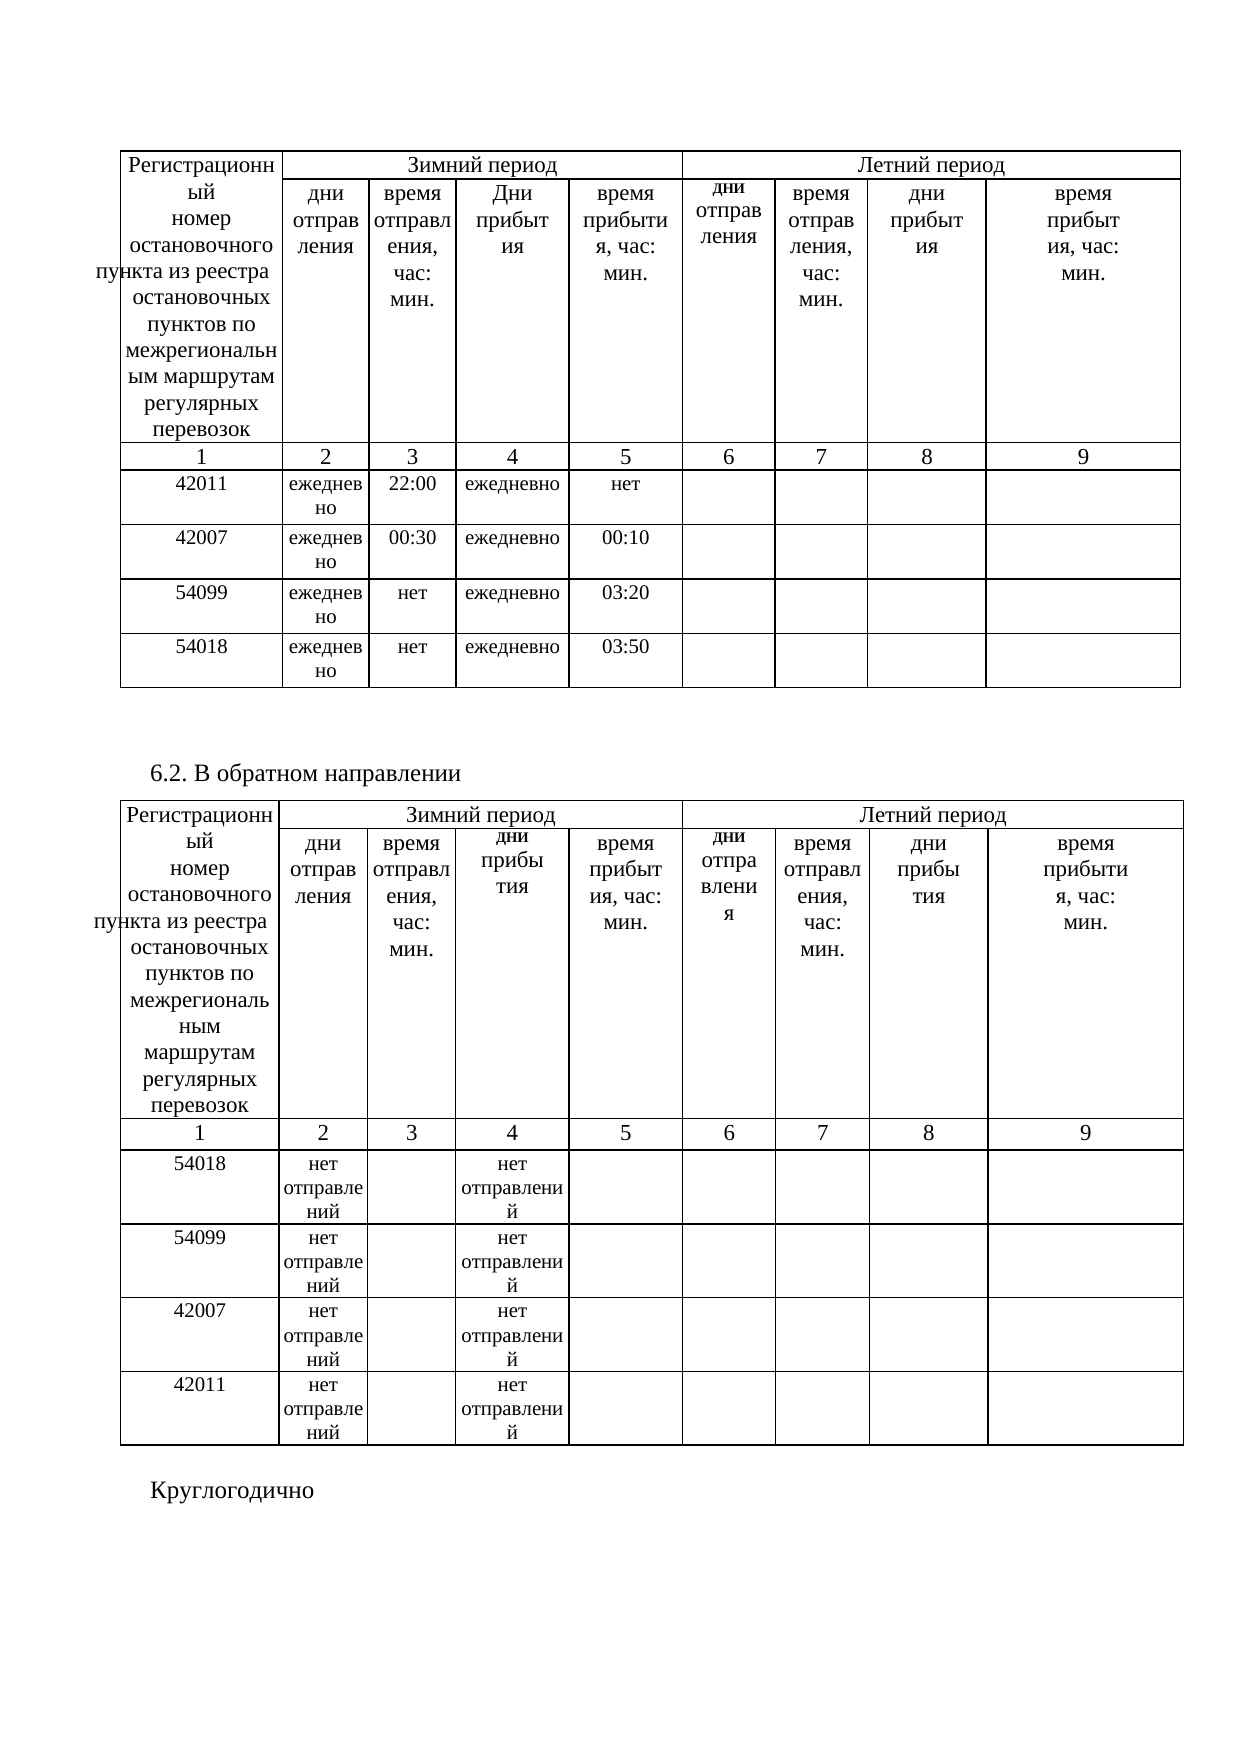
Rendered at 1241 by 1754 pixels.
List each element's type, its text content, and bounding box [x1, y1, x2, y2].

table_cell [989, 1372, 1183, 1444]
table_cell дни отправ ления [280, 829, 367, 1117]
table_cell 8 [870, 1119, 987, 1149]
table_cell 9 [989, 1119, 1183, 1149]
table_cell ежедневно [457, 634, 568, 687]
table_cell 5 [570, 443, 682, 469]
table_cell время прибыт ия, час: мин. [570, 829, 682, 1117]
table_cell время отправ ления, час: мин. [776, 180, 867, 441]
table_cell [870, 1151, 987, 1223]
table_cell [987, 634, 1180, 687]
table_cell нет [570, 471, 682, 524]
table_cell 5 [570, 1119, 682, 1149]
table_cell время отправл ения, час: мин. [776, 829, 869, 1117]
table_cell 42011 [121, 471, 282, 524]
table_cell 1 [121, 1119, 278, 1149]
table_cell 3 [368, 1119, 455, 1149]
table_cell 54018 [121, 634, 282, 687]
table_cell дни прибы тия [870, 829, 987, 1117]
table_cell [368, 1372, 455, 1444]
table_cell [989, 1151, 1183, 1223]
table_cell нет отправлений [280, 1151, 367, 1223]
table_cell [868, 580, 985, 632]
table_cell [683, 525, 774, 578]
table_cell время отправл ения, час: мин. [370, 180, 455, 441]
table_cell ежедневно [457, 580, 568, 632]
table_cell 42011 [121, 1372, 278, 1444]
table_cell ежедневно [283, 634, 368, 687]
table_cell [776, 634, 867, 687]
table_cell [776, 1151, 869, 1223]
table_cell [987, 471, 1180, 524]
table_cell [868, 525, 985, 578]
table_header Зимний период [283, 152, 682, 178]
table_cell [989, 1298, 1183, 1371]
table_cell 03:20 [570, 580, 682, 632]
table_cell 2 [283, 443, 368, 469]
table_cell ежедневно [457, 525, 568, 578]
table_cell ДНИ отпра влени я [683, 829, 775, 1117]
table_cell 03:50 [570, 634, 682, 687]
table_cell 4 [456, 1119, 568, 1149]
table_header Зимний период [280, 801, 682, 828]
table_cell [868, 634, 985, 687]
table_cell ежедневно [283, 525, 368, 578]
table_cell [368, 1298, 455, 1371]
table_cell 54099 [121, 1225, 278, 1297]
table_cell [870, 1298, 987, 1371]
table_cell [570, 1372, 682, 1444]
table_cell 6 [683, 443, 774, 469]
table_cell [570, 1225, 682, 1297]
table_cell дни отправ ления [283, 180, 368, 441]
table_cell время прибыти я, час: мин. [989, 829, 1183, 1117]
table_cell [987, 525, 1180, 578]
table_header Регистрационный номер остановочного пункта из реестра остановочных пунктов по межрегиональным маршрутам регулярных перевозок [121, 801, 278, 1117]
table_cell 6 [683, 1119, 775, 1149]
table_cell 8 [868, 443, 985, 469]
table_cell нет отправлений [456, 1298, 568, 1371]
table_cell [987, 580, 1180, 632]
table_cell нет [370, 580, 455, 632]
table_header Летний период [683, 801, 1183, 828]
table_cell ежедневно [457, 471, 568, 524]
table_cell [683, 580, 774, 632]
table_cell нет отправлений [280, 1298, 367, 1371]
text Круглогодично [150, 1475, 1090, 1503]
table_cell 1 [121, 443, 282, 469]
table_cell 4 [457, 443, 568, 469]
table_cell [368, 1225, 455, 1297]
table_cell [776, 1298, 869, 1371]
table_cell 54018 [121, 1151, 278, 1223]
table_cell [776, 580, 867, 632]
table_cell [776, 1225, 869, 1297]
table_header Регистрационный номер остановочного пункта из реестра остановочных пунктов по межрегиональным маршрутам регулярных перевозок [121, 152, 282, 441]
table_cell 9 [987, 443, 1180, 469]
table_cell Дни прибыт ия [457, 180, 568, 441]
table_cell [683, 1225, 775, 1297]
table_cell 7 [776, 443, 867, 469]
table_cell [570, 1298, 682, 1371]
table_cell [868, 471, 985, 524]
table_cell [683, 634, 774, 687]
table_cell [870, 1372, 987, 1444]
table_cell нет отправлений [456, 1151, 568, 1223]
table_cell [870, 1225, 987, 1297]
table_cell время отправл ения, час: мин. [368, 829, 455, 1117]
table_cell [570, 1151, 682, 1223]
table_cell 22:00 [370, 471, 455, 524]
table_cell нет отправлений [280, 1372, 367, 1444]
table_cell 2 [280, 1119, 367, 1149]
table_cell дни прибыт ия [868, 180, 985, 441]
table_cell 42007 [121, 525, 282, 578]
table_cell [776, 471, 867, 524]
text 6.2. В обратном направлении [150, 758, 1090, 787]
table_cell 42007 [121, 1298, 278, 1371]
table_cell [683, 1151, 775, 1223]
table_cell 3 [370, 443, 455, 469]
table_cell ДНИ прибы тия [456, 829, 568, 1117]
table_cell [776, 525, 867, 578]
table_cell время прибыти я, час: мин. [570, 180, 682, 441]
table_cell [368, 1151, 455, 1223]
table_cell 54099 [121, 580, 282, 632]
table_cell нет отправлений [456, 1225, 568, 1297]
table_cell 7 [776, 1119, 869, 1149]
table_cell [683, 471, 774, 524]
table_cell 00:10 [570, 525, 682, 578]
table_cell нет отправлений [456, 1372, 568, 1444]
table_cell [683, 1298, 775, 1371]
table_cell время прибыт ия, час: мин. [987, 180, 1180, 441]
table_cell нет отправлений [280, 1225, 367, 1297]
table_cell [776, 1372, 869, 1444]
table_header Летний период [683, 152, 1180, 178]
table_cell [683, 1372, 775, 1444]
table_cell [989, 1225, 1183, 1297]
table_cell ежедневно [283, 580, 368, 632]
table_cell ежедневно [283, 471, 368, 524]
table_cell ДНИ отправ ления [683, 180, 774, 441]
table_cell нет [370, 634, 455, 687]
table_cell 00:30 [370, 525, 455, 578]
